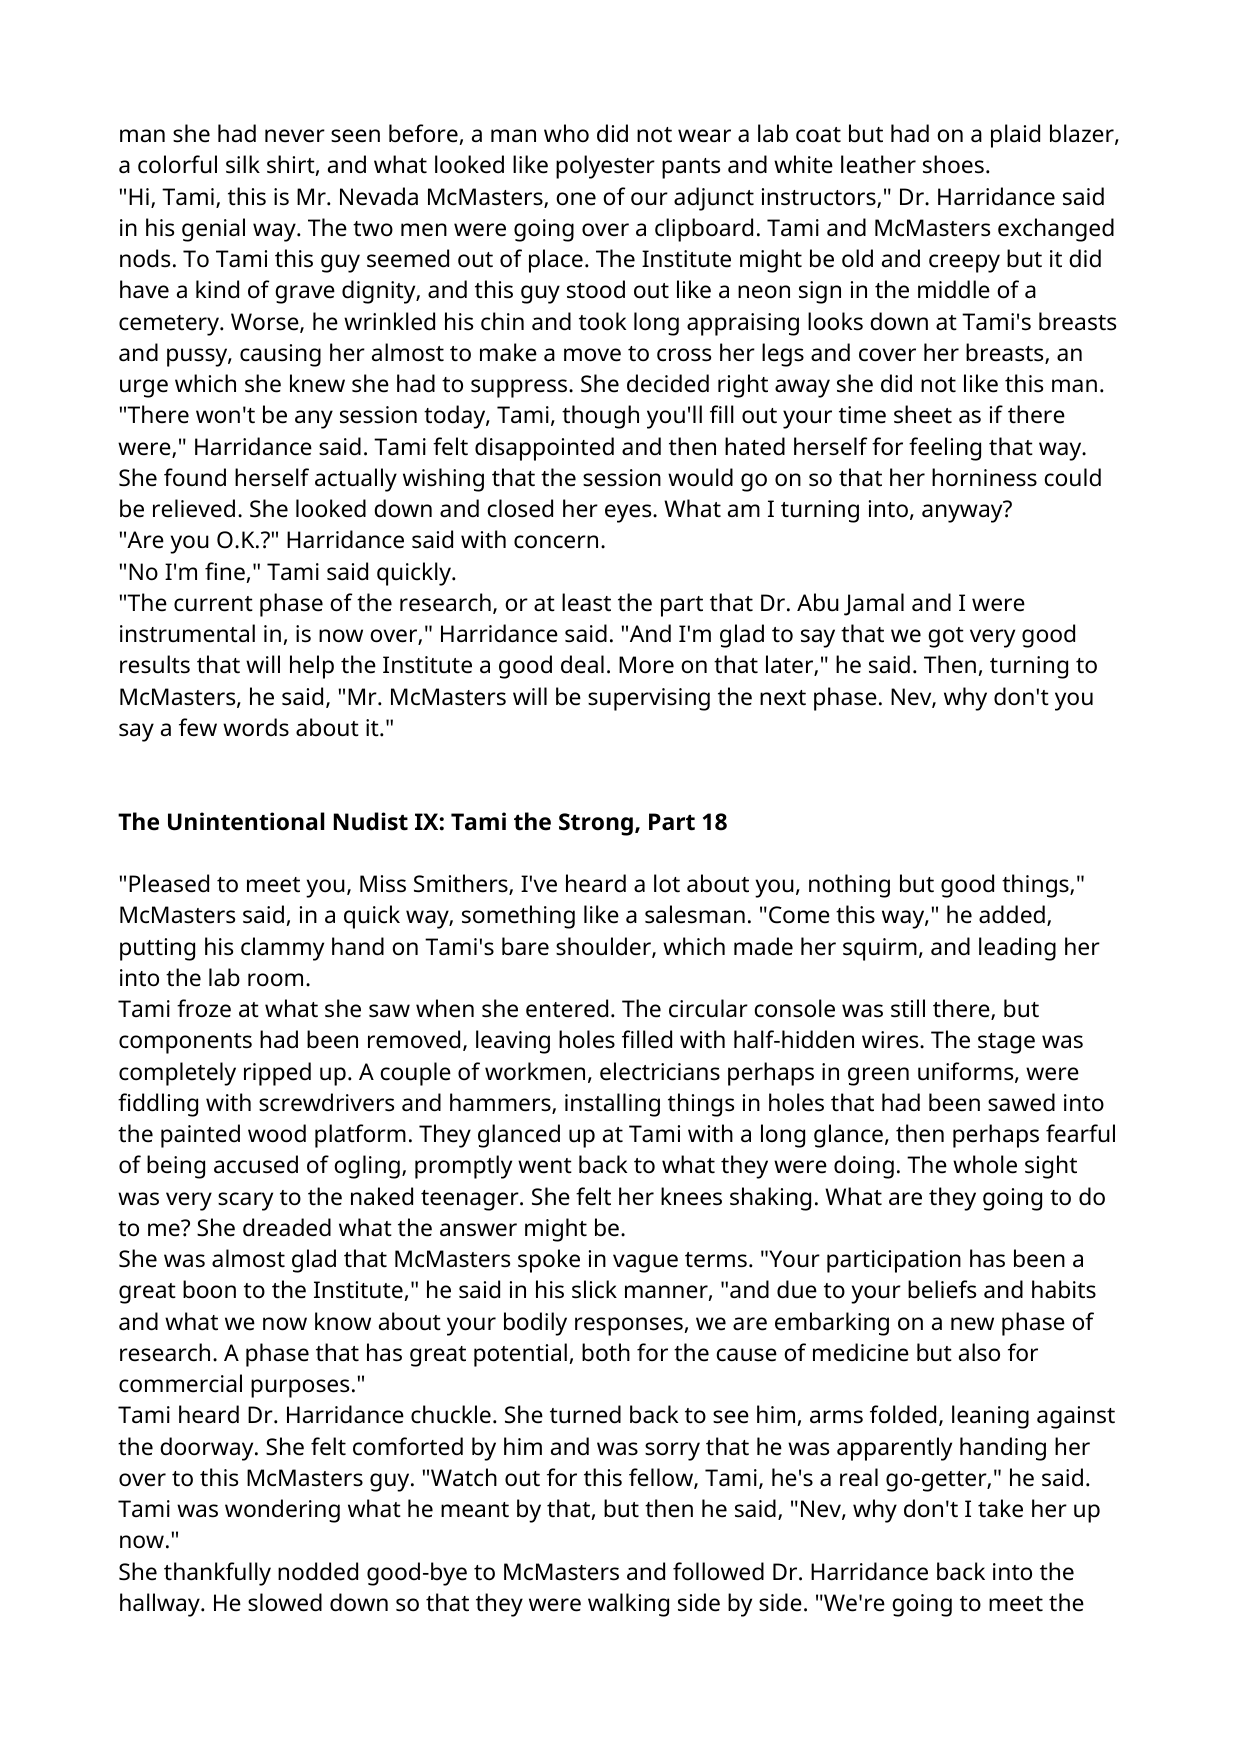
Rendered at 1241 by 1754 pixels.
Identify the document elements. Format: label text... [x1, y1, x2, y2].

text Tami froze at what she saw when she entered. The circular console was still there, but components had been removed, leaving holes filled with half-hidden wires. The stage was completely ripped up. A couple of workmen, electricians perhaps in green uniforms, were fiddling with screwdrivers and hammers, installing things in holes that had been sawed into the painted wood platform. They glanced up at Tami with a long glance, then perhaps fearful of being accused of ogling, promptly went back to what they were doing. The whole sight was very scary to the naked teenager. She felt her knees shaking. What are they going to do to me? She dreaded what the answer might be. [118, 993, 1122, 1243]
text The Unintentional Nudist IX: Tami the Strong, Part 18 [118, 806, 1122, 837]
text She was almost glad that McMasters spoke in vague terms. "Your participation has been a great boon to the Institute," he said in his slick manner, "and due to your beliefs and habits and what we now know about your bodily responses, we are embarking on a new phase of research. A phase that has great potential, both for the cause of medicine but also for commercial purposes." [118, 1243, 1122, 1399]
text "Pleased to meet you, Miss Smithers, I've heard a lot about you, nothing but good things," McMasters said, in a quick way, something like a salesman. "Come this way," he added, putting his clammy hand on Tami's bare shoulder, which made her squirm, and leading her into the lab room. [118, 868, 1122, 993]
text Tami heard Dr. Harridance chuckle. She turned back to see him, arms folded, leaning against the doorway. She felt comforted by him and was sorry that he was apparently handing her over to this McMasters guy. "Watch out for this fellow, Tami, he's a real go-getter," he said. Tami was wondering what he meant by that, but then he said, "Nev, why don't I take her up now." [118, 1399, 1122, 1556]
text "There won't be any session today, Tami, though you'll fill out your time sheet as if there were," Harridance said. Tami felt disappointed and then hated herself for feeling that way. She found herself actually wishing that the session would go on so that her horniness could be relieved. She looked down and closed her eyes. What am I turning into, anyway? [118, 399, 1122, 524]
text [118, 1556, 1122, 1618]
text "Hi, Tami, this is Mr. Nevada McMasters, one of our adjunct instructors," Dr. Harridance said in his genial way. The two men were going over a clipboard. Tami and McMasters exchanged nods. To Tami this guy seemed out of place. The Institute might be old and creepy but it did have a kind of grave dignity, and this guy stood out like a neon sign in the middle of a cemetery. Worse, he wrinkled his chin and took long appraising looks down at Tami's breasts and pussy, causing her almost to make a move to cross her legs and cover her breasts, an urge which she knew she had to suppress. She decided right away she did not like this man. [118, 181, 1122, 399]
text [118, 118, 1122, 181]
text "Are you O.K.?" Harridance said with concern. [118, 524, 1122, 556]
text "No I'm fine," Tami said quickly. [118, 556, 1122, 587]
text "The current phase of the research, or at least the part that Dr. Abu Jamal and I were instrumental in, is now over," Harridance said. "And I'm glad to say that we got very good results that will help the Institute a good deal. More on that later," he said. Then, turning to McMasters, he said, "Mr. McMasters will be supervising the next phase. Nev, why don't you say a few words about it." [118, 587, 1122, 743]
